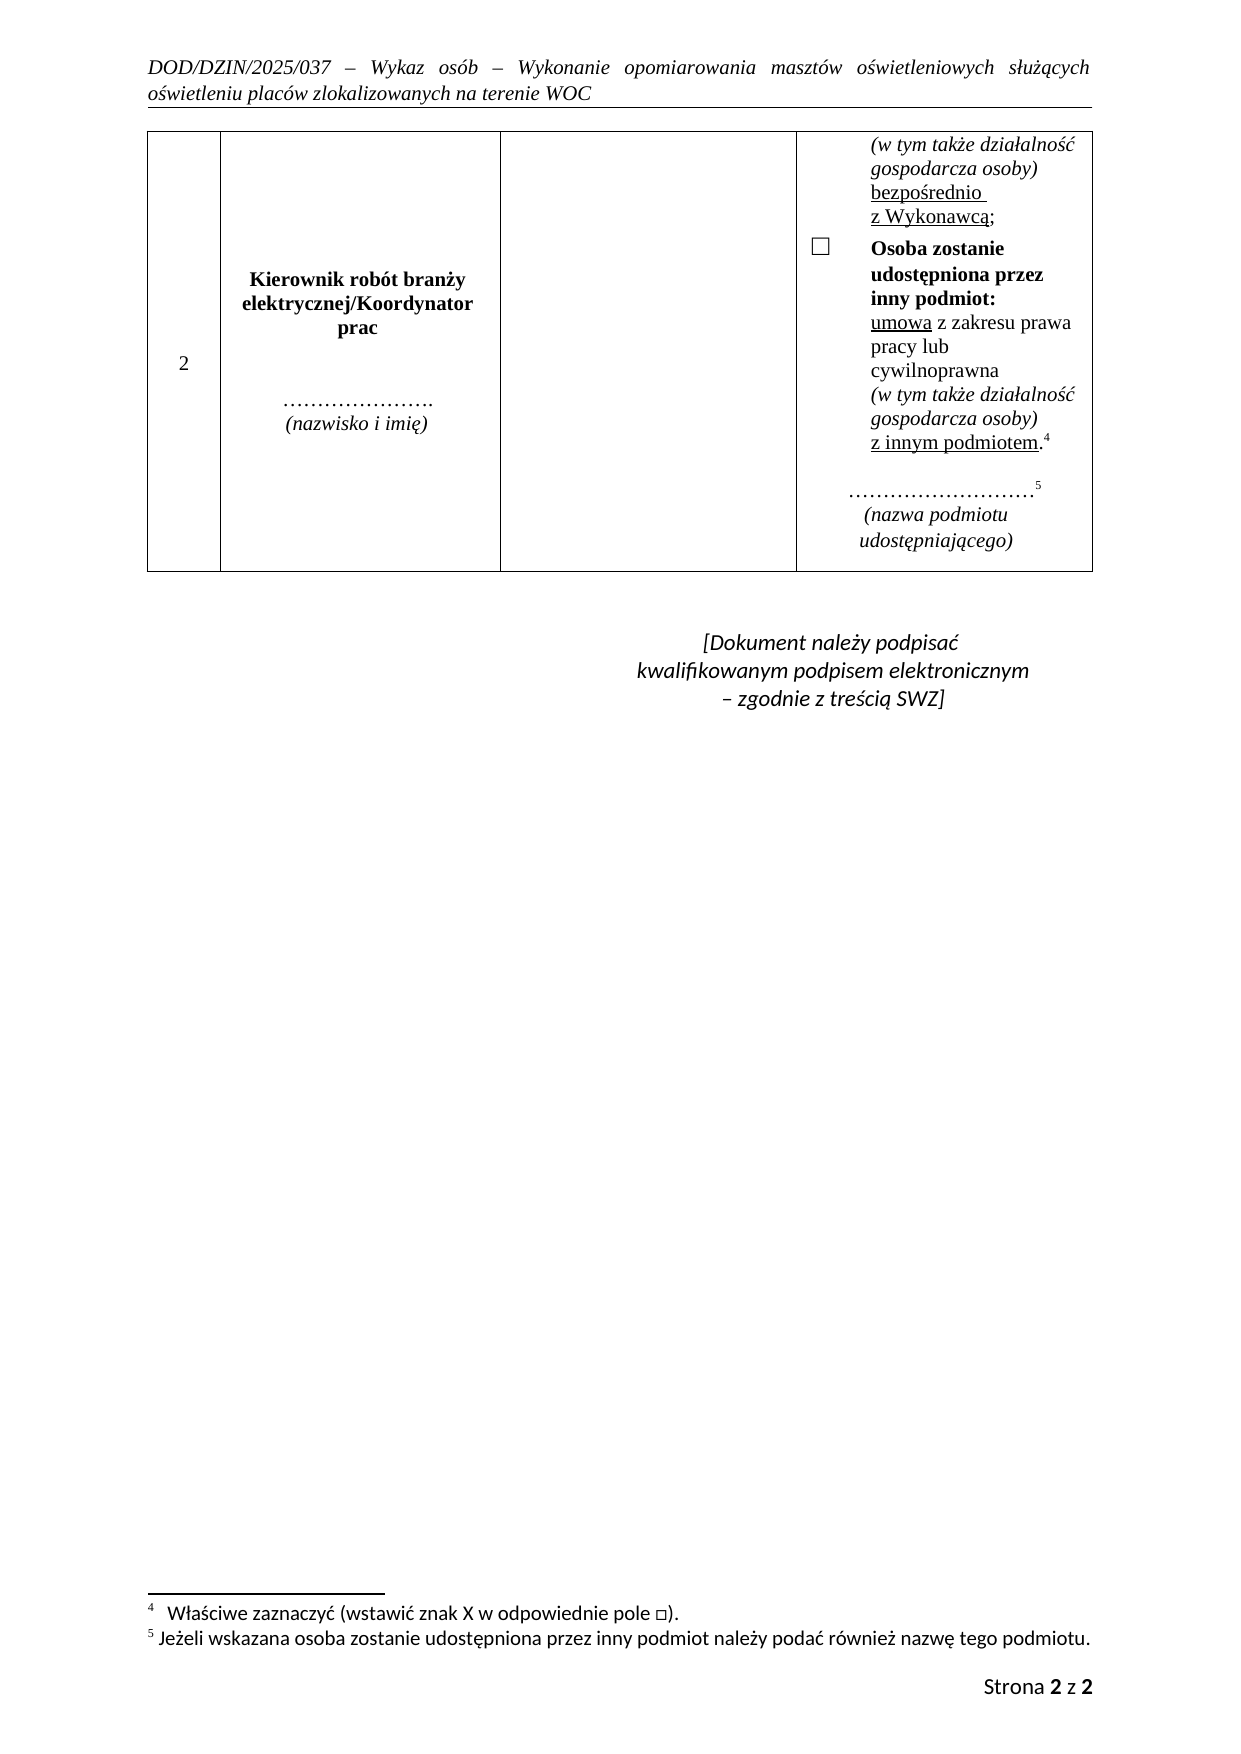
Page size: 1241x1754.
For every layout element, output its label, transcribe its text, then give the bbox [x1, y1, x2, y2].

table_cell 2 [148, 132, 220, 571]
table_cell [221, 132, 500, 571]
text – zgodnie z treścią SWZ] [576, 684, 1092, 712]
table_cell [797, 132, 1092, 571]
text [Dokument należy podpisać kwalifikowanym podpisem elektronicznym [576, 628, 1092, 684]
table_cell [501, 132, 796, 571]
